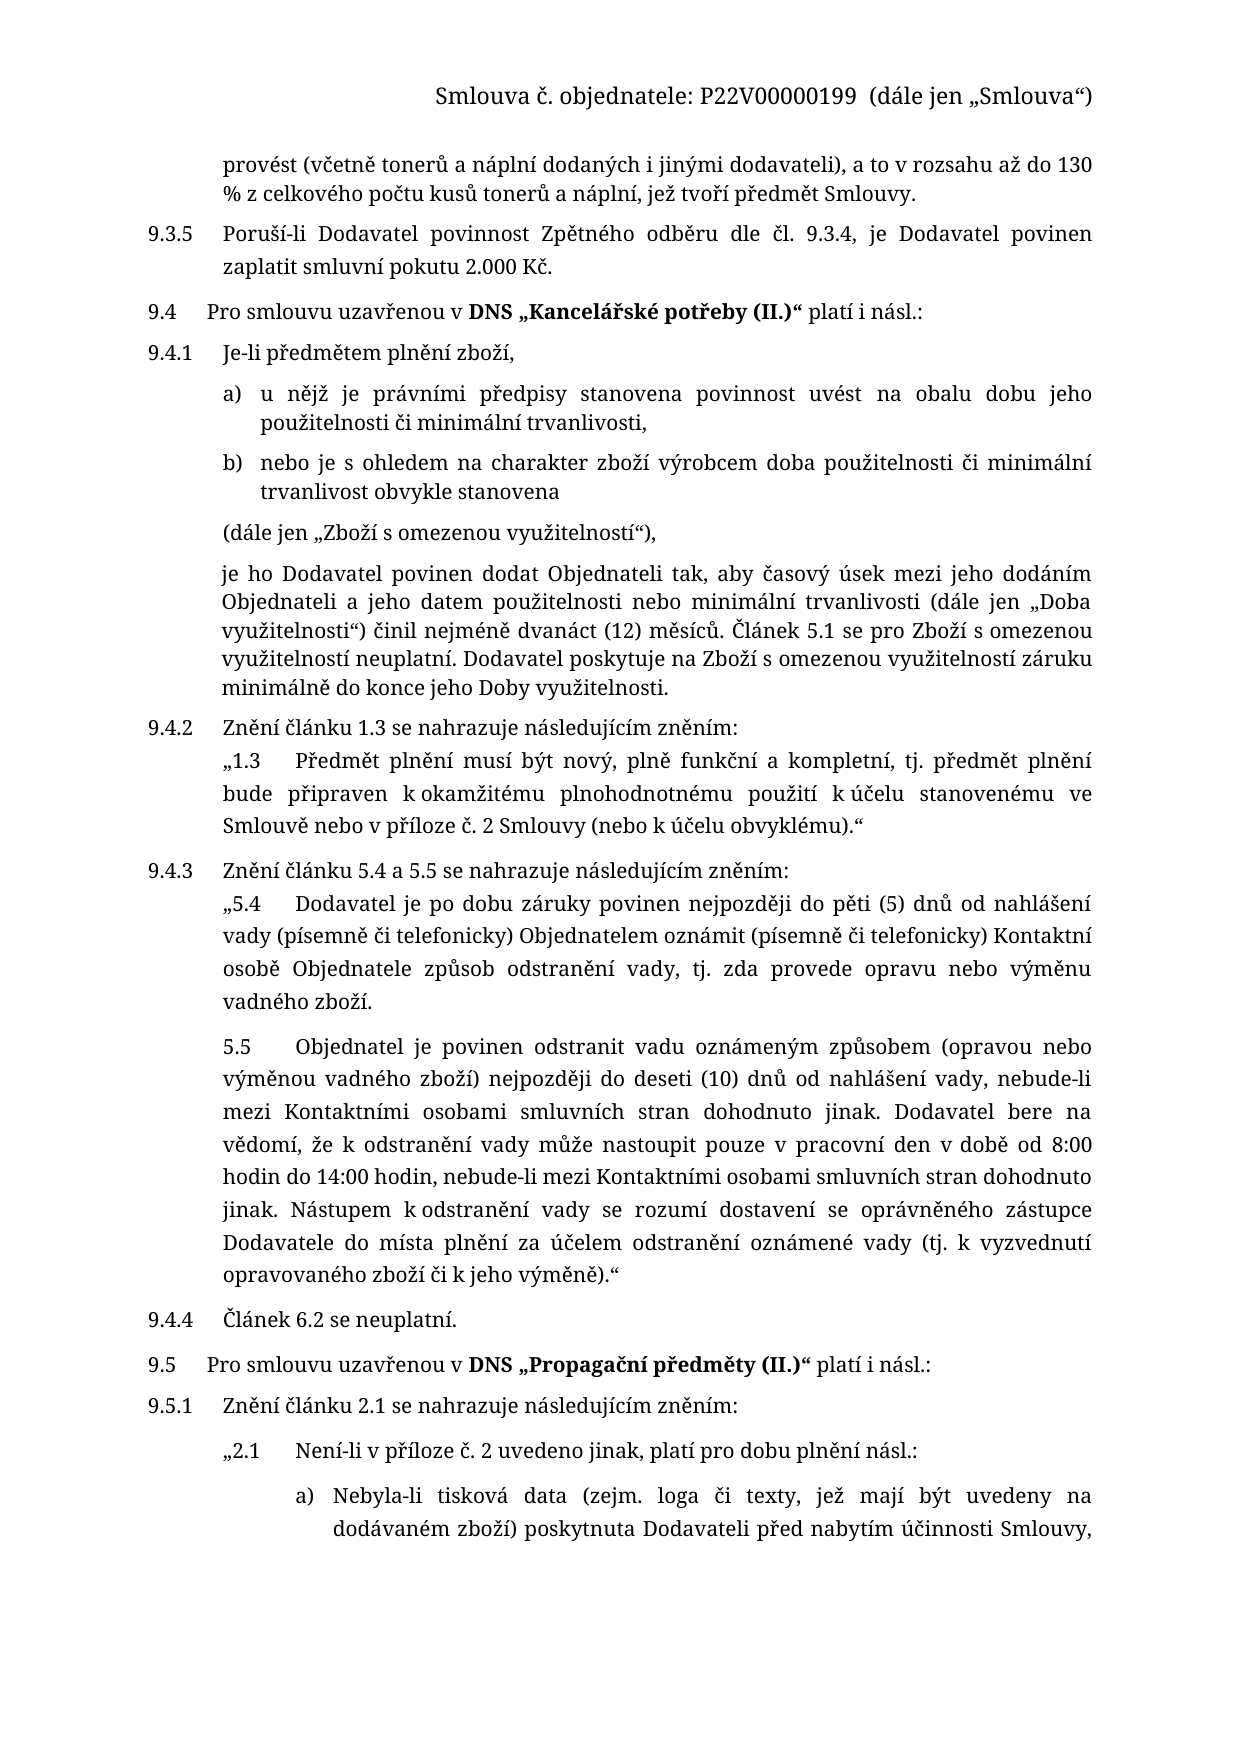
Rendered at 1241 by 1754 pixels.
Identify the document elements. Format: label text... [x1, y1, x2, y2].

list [295, 1482, 1093, 1543]
list Poruší-li Dodavatel povinnost Zpětného odběru dle čl. 9.3.4, je Dodavatel povinen zaplatit smluvní pokutu 2.000 Kč. [148, 219, 1093, 281]
list „5.4 Dodavatel je po dobu záruky povinen nejpozději do pěti (5) dnů od nahlášení vady (písemně či telefonicky) Objednatelem oznámit (písemně či telefonicky) Kontaktní osobě Objednatele způsob odstranění vady, tj. zda provede opravu nebo výměnu vadného zboží. [223, 889, 1093, 1015]
list „1.3 Předmět plnění musí být nový, plně funkční a kompletní, tj. předmět plnění bude připraven k okamžitému plnohodnotnému použití k účelu stanovenému ve Smlouvě nebo v příloze č. 2 Smlouvy (nebo k účelu obvyklému).“ [223, 746, 1093, 840]
list „2.1 Není-li v příloze č. 2 uvedeno jinak, platí pro dobu plnění násl.: [223, 1436, 1093, 1465]
list Znění článku 5.4 a 5.5 se nahrazuje následujícím zněním: [148, 856, 1093, 885]
list Pro smlouvu uzavřenou v DNS „Kancelářské potřeby (II.)“ platí i násl.: [148, 297, 1093, 326]
list u nějž je právními předpisy stanovena povinnost uvést na obalu dobu jeho použitelnosti či minimální trvanlivosti, [223, 379, 1093, 436]
text (dále jen „Zboží s omezenou využitelností“), [223, 518, 1093, 546]
list Je-li předmětem plnění zboží, [148, 338, 1093, 367]
list 5.5 Objednatel je povinen odstranit vadu oznámeným způsobem (opravou nebo výměnou vadného zboží) nejpozději do deseti (10) dnů od nahlášení vady, nebude-li mezi Kontaktními osobami smluvních stran dohodnuto jinak. Dodavatel bere na vědomí, že k odstranění vady může nastoupit pouze v pracovní den v době od 8:00 hodin do 14:00 hodin, nebude-li mezi Kontaktními osobami smluvních stran dohodnuto jinak. Nástupem k odstranění vady se rozumí dostavení se oprávněného zástupce Dodavatele do místa plnění za účelem odstranění oznámené vady (tj. k vyzvednutí opravovaného zboží či k jeho výměně).“ [223, 1032, 1093, 1289]
list Znění článku 2.1 se nahrazuje následujícím zněním: [148, 1391, 1093, 1420]
list Článek 6.2 se neuplatní. [148, 1305, 1093, 1334]
list Znění článku 1.3 se nahrazuje následujícím zněním: [148, 713, 1093, 742]
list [148, 150, 1093, 207]
list nebo je s ohledem na charakter zboží výrobcem doba použitelnosti či minimální trvanlivost obvykle stanovena [223, 448, 1093, 505]
text je ho Dodavatel povinen dodat Objednateli tak, aby časový úsek mezi jeho dodáním Objednateli a jeho datem použitelnosti nebo minimální trvanlivosti (dále jen „Doba využitelnosti“) činil nejméně dvanáct (12) měsíců. Článek 5.1 se pro Zboží s omezenou využitelností neuplatní. Dodavatel poskytuje na Zboží s omezenou využitelností záruku minimálně do konce jeho Doby využitelnosti. [221, 559, 1093, 701]
list Pro smlouvu uzavřenou v DNS „Propagační předměty (II.)“ platí i násl.: [148, 1350, 1093, 1379]
